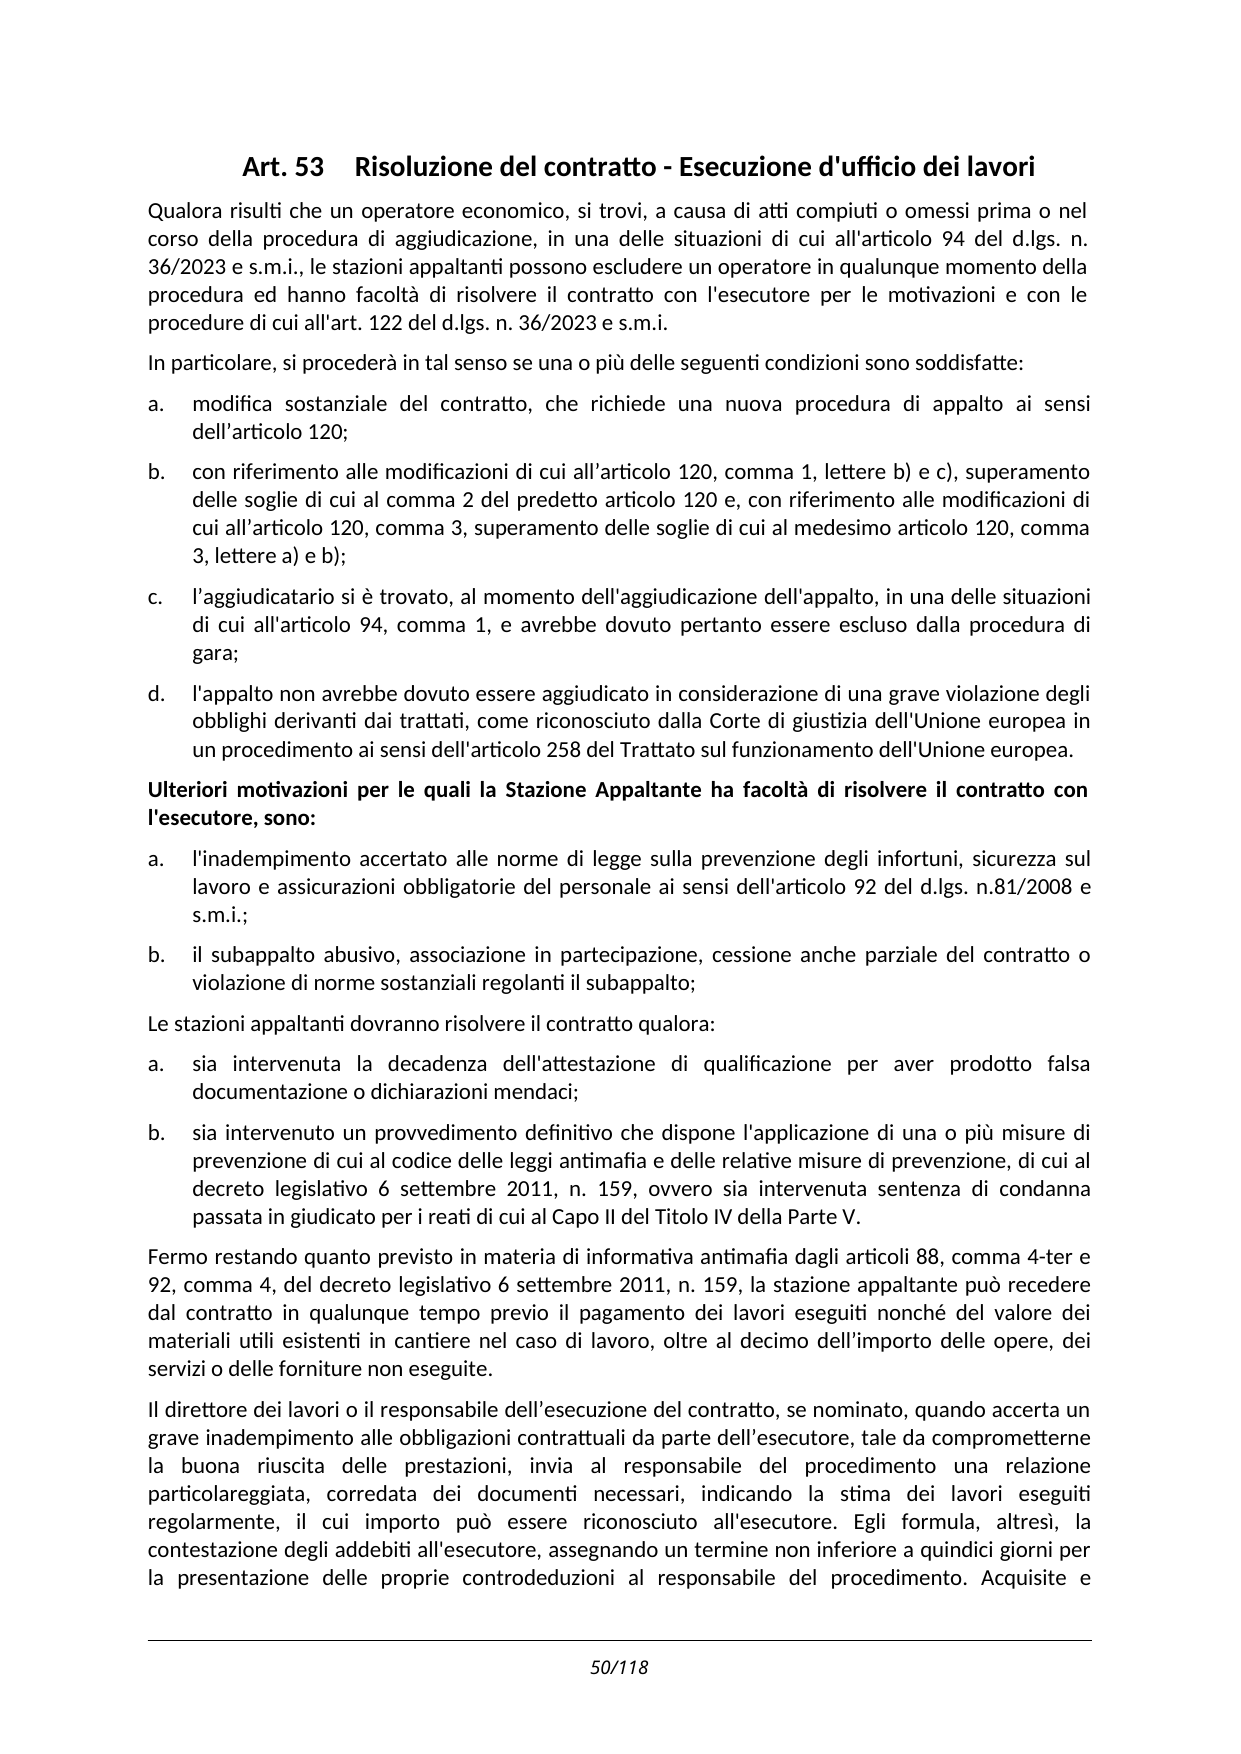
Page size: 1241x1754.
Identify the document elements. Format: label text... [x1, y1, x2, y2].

text In particolare, si procederà in tal senso se una o più delle seguenti condizioni sono soddisfatte: [148, 348, 1090, 376]
text Fermo restando quanto previsto in materia di informativa antimafia dagli articoli 88, comma 4-ter e 92, comma 4, del decreto legislativo 6 settembre 2011, n. 159, la stazione appaltante può recedere dal contratto in qualunque tempo previo il pagamento dei lavori eseguiti nonché del valore dei materiali utili esistenti in cantiere nel caso di lavoro, oltre al decimo dell’importo delle opere, dei servizi o delle forniture non eseguite. [148, 1242, 1092, 1383]
text Qualora risulti che un operatore economico, si trovi, a causa di atti compiuti o omessi prima o nel corso della procedura di aggiudicazione, in una delle situazioni di cui all'articolo 94 del d.lgs. n. 36/2023 e s.m.i., le stazioni appaltanti possono escludere un operatore in qualunque momento della procedura ed hanno facoltà di risolvere il contratto con l'esecutore per le motivazioni e con le procedure di cui all'art. 122 del d.lgs. n. 36/2023 e s.m.i. [148, 196, 1090, 336]
list sia intervenuta la decadenza dell'attestazione di qualificazione per aver prodotto falsa documentazione o dichiarazioni mendaci; [148, 1049, 1092, 1105]
text Le stazioni appaltanti dovranno risolvere il contratto qualora: [148, 1009, 1092, 1037]
list con riferimento alle modificazioni di cui all’articolo 120, comma 1, lettere b) e c), superamento delle soglie di cui al comma 2 del predetto articolo 120 e, con riferimento alle modificazioni di cui all’articolo 120, comma 3, superamento delle soglie di cui al medesimo articolo 120, comma 3, lettere a) e b); [148, 457, 1092, 569]
list l'appalto non avrebbe dovuto essere aggiudicato in considerazione di una grave violazione degli obblighi derivanti dai trattati, come riconosciuto dalla Corte di giustizia dell'Unione europea in un procedimento ai sensi dell'articolo 258 del Trattato sul funzionamento dell'Unione europea. [148, 679, 1092, 763]
text Ulteriori motivazioni per le quali la Stazione Appaltante ha facoltà di risolvere il contratto con l'esecutore, sono: [148, 775, 1090, 831]
list l'inadempimento accertato alle norme di legge sulla prevenzione degli infortuni, sicurezza sul lavoro e assicurazioni obbligatorie del personale ai sensi dell'articolo 92 del d.lgs. n.81/2008 e s.m.i.; [148, 844, 1092, 928]
subtitle Risoluzione del contratto - Esecuzione d'ufficio dei lavori [185, 148, 1092, 183]
list l’aggiudicatario si è trovato, al momento dell'aggiudicazione dell'appalto, in una delle situazioni di cui all'articolo 94, comma 1, e avrebbe dovuto pertanto essere escluso dalla procedura di gara; [148, 582, 1092, 666]
list sia intervenuto un provvedimento definitivo che dispone l'applicazione di una o più misure di prevenzione di cui al codice delle leggi antimafia e delle relative misure di prevenzione, di cui al decreto legislativo 6 settembre 2011, n. 159, ovvero sia intervenuta sentenza di condanna passata in giudicato per i reati di cui al Capo II del Titolo IV della Parte V. [148, 1118, 1092, 1230]
list il subappalto abusivo, associazione in partecipazione, cessione anche parziale del contratto o violazione di norme sostanziali regolanti il subappalto; [148, 940, 1092, 996]
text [148, 1395, 1092, 1591]
list modifica sostanziale del contratto, che richiede una nuova procedura di appalto ai sensi dell’articolo 120; [148, 389, 1092, 445]
